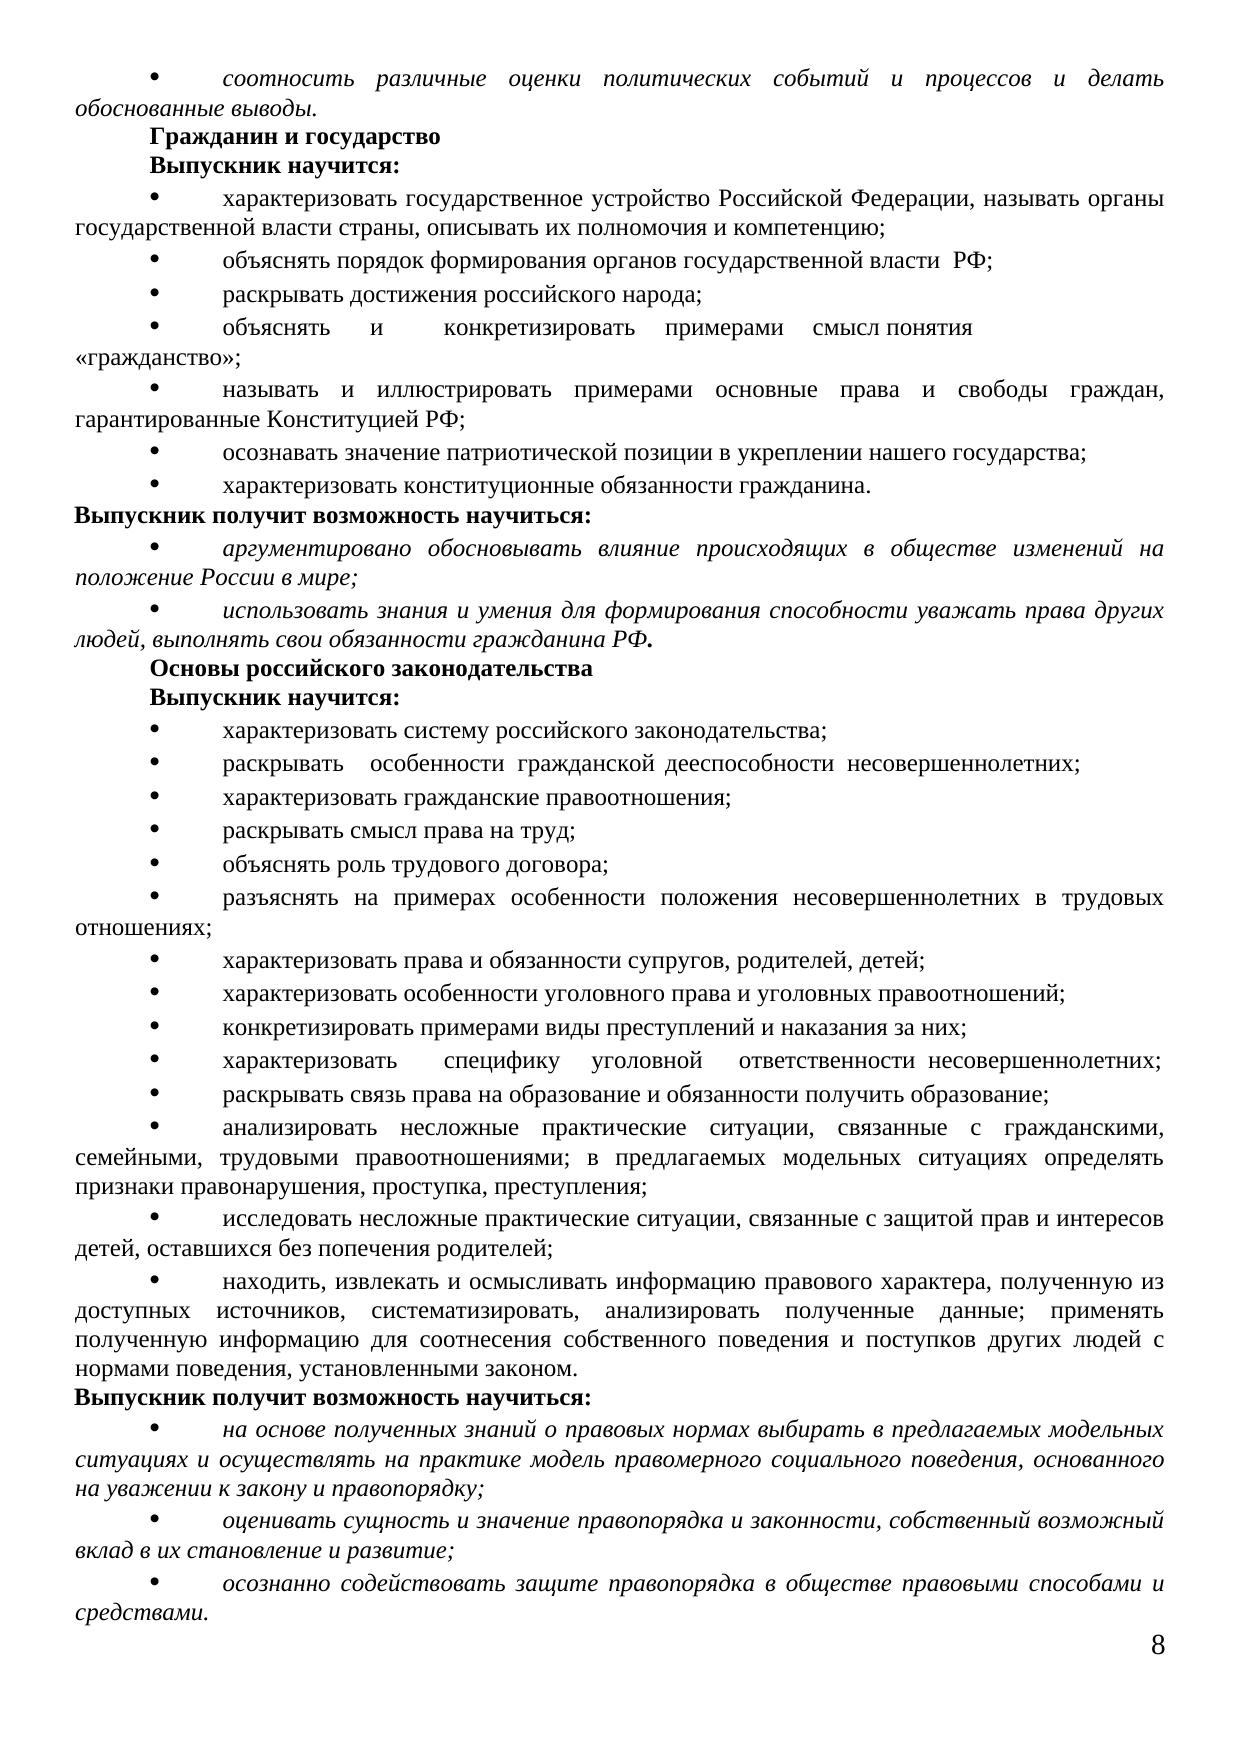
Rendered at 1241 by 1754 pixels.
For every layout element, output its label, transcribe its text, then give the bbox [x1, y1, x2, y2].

list характеризовать специфику уголовной ответственности несовершеннолетних; [75, 1041, 1165, 1075]
text «гражданство»; [75, 342, 1165, 371]
list использовать знания и умения для формирования способности уважать права других людей, выполнять свои обязанности гражданина РФ. [75, 591, 1165, 653]
list анализировать несложные практические ситуации, связанные с гражданскими, семейными, трудовыми правоотношениями; в предлагаемых модельных ситуациях определять признаки правонарушения, проступка, преступления; [75, 1108, 1165, 1199]
list соотносить различные оценки политических событий и процессов и делать обоснованные выводы. [75, 59, 1165, 121]
list объяснять роль трудового договора; [75, 845, 1165, 878]
list оценивать сущность и значение правопорядка и законности, собственный возможный вклад в их становление и развитие; [75, 1501, 1165, 1564]
list характеризовать систему российского законодательства; [75, 711, 1165, 744]
text Выпускник получит возможность научиться: [74, 500, 1165, 529]
list конкретизировать примерами виды преступлений и наказания за них; [75, 1008, 1165, 1041]
text Выпускник научится: [149, 150, 1165, 179]
text Выпускник научится: [149, 682, 1165, 711]
list характеризовать особенности уголовного права и уголовных правоотношений; [75, 974, 1165, 1008]
list объяснять порядок формирования органов государственной власти РФ; [75, 241, 1165, 275]
list характеризовать конституционные обязанности гражданина. [75, 466, 1165, 500]
list осознанно содействовать защите правопорядка в обществе правовыми способами и средствами. [75, 1564, 1165, 1626]
list раскрывать смысл права на труд; [75, 811, 1165, 845]
list на основе полученных знаний о правовых нормах выбирать в предлагаемых модельных ситуациях и осуществлять на практике модель правомерного социального поведения, основанного на уважении к закону и правопорядку; [75, 1410, 1165, 1501]
list характеризовать государственное устройство Российской Федерации, называть органы государственной власти страны, описывать их полномочия и компетенцию; [75, 179, 1165, 241]
list раскрывать достижения российского народа; [75, 275, 1165, 308]
text Основы российского законодательства [149, 653, 1165, 682]
list характеризовать гражданские правоотношения; [75, 778, 1165, 811]
list исследовать несложные практические ситуации, связанные с защитой прав и интересов детей, оставшихся без попечения родителей; [75, 1199, 1165, 1262]
text Гражданин и государство [149, 121, 1165, 150]
list характеризовать права и обязанности супругов, родителей, детей; [75, 941, 1165, 974]
list разъяснять на примерах особенности положения несовершеннолетних в трудовых отношениях; [75, 878, 1165, 941]
list находить, извлекать и осмысливать информацию правового характера, полученную из доступных источников, систематизировать, анализировать полученные данные; применять полученную информацию для соотнесения собственного поведения и поступков других людей с нормами поведения, установленными законом. [75, 1262, 1165, 1382]
list раскрывать особенности гражданской дееспособности несовершеннолетних; [75, 744, 1165, 778]
list называть и иллюстрировать примерами основные права и свободы граждан, гарантированные Конституцией РФ; [75, 371, 1165, 433]
list осознавать значение патриотической позиции в укреплении нашего государства; [75, 433, 1165, 466]
list объяснять и конкретизировать примерами смысл понятия [75, 308, 1165, 342]
list аргументировано обосновывать влияние происходящих в обществе изменений на положение России в мире; [75, 529, 1165, 591]
text Выпускник получит возможность научиться: [74, 1382, 1165, 1410]
list раскрывать связь права на образование и обязанности получить образование; [75, 1075, 1165, 1108]
